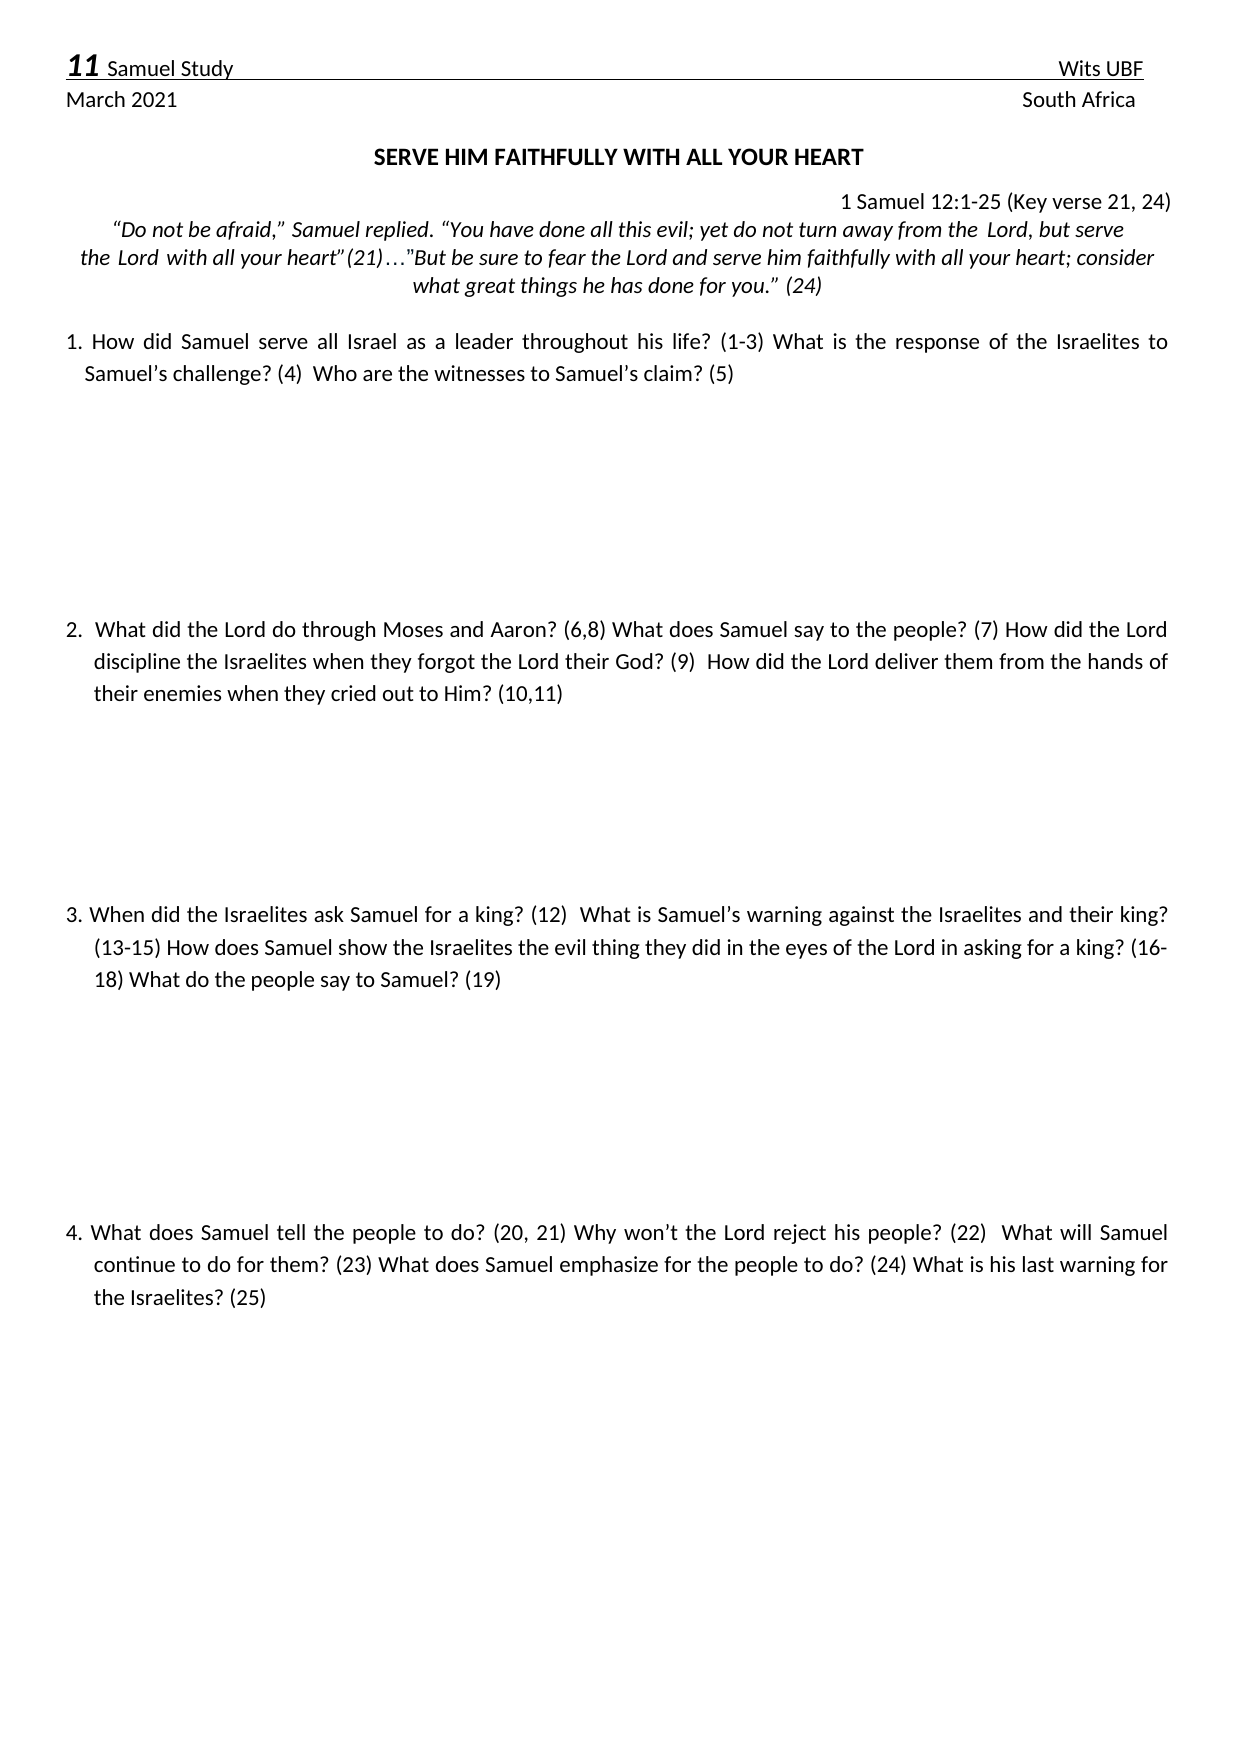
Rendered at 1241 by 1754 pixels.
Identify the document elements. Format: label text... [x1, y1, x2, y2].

text 4. What does Samuel tell the people to do? (20, 21) Why won’t the Lord reject his people? (22) What will Samuel continue to do for them? (23) What does Samuel emphasize for the people to do? (24) What is his last warning for the Israelites? (25) [66, 1218, 1172, 1311]
text 1 Samuel 12:1-25 (Key verse 21, 24) [66, 187, 1172, 215]
text “Do not be afraid,” Samuel replied. “You have done all this evil; yet do not turn away from the Lord, but serve the Lord with all your heart”(21)…”But be sure to fear the Lord and serve him faithfully with all your heart; consider what great things he has done for you.” (24) [66, 215, 1172, 299]
text 3. When did the Israelites ask Samuel for a king? (12) What is Samuel’s warning against the Israelites and their king? (13-15) How does Samuel show the Israelites the evil thing they did in the eyes of the Lord in asking for a king? (16-18) What do the people say to Samuel? (19) [66, 900, 1172, 993]
text 2. What did the Lord do through Moses and Aaron? (6,8) What does Samuel say to the people? (7) How did the Lord discipline the Israelites when they forgot the Lord their God? (9) How did the Lord deliver them from the hands of their enemies when they cried out to Him? (10,11) [66, 615, 1172, 707]
text SERVE HIM FAITHFULLY WITH ALL YOUR HEART [66, 141, 1172, 172]
text 1. How did Samuel serve all Israel as a leader throughout his life? (1-3) What is the response of the Israelites to Samuel’s challenge? (4) Who are the witnesses to Samuel’s claim? (5) [66, 327, 1172, 387]
